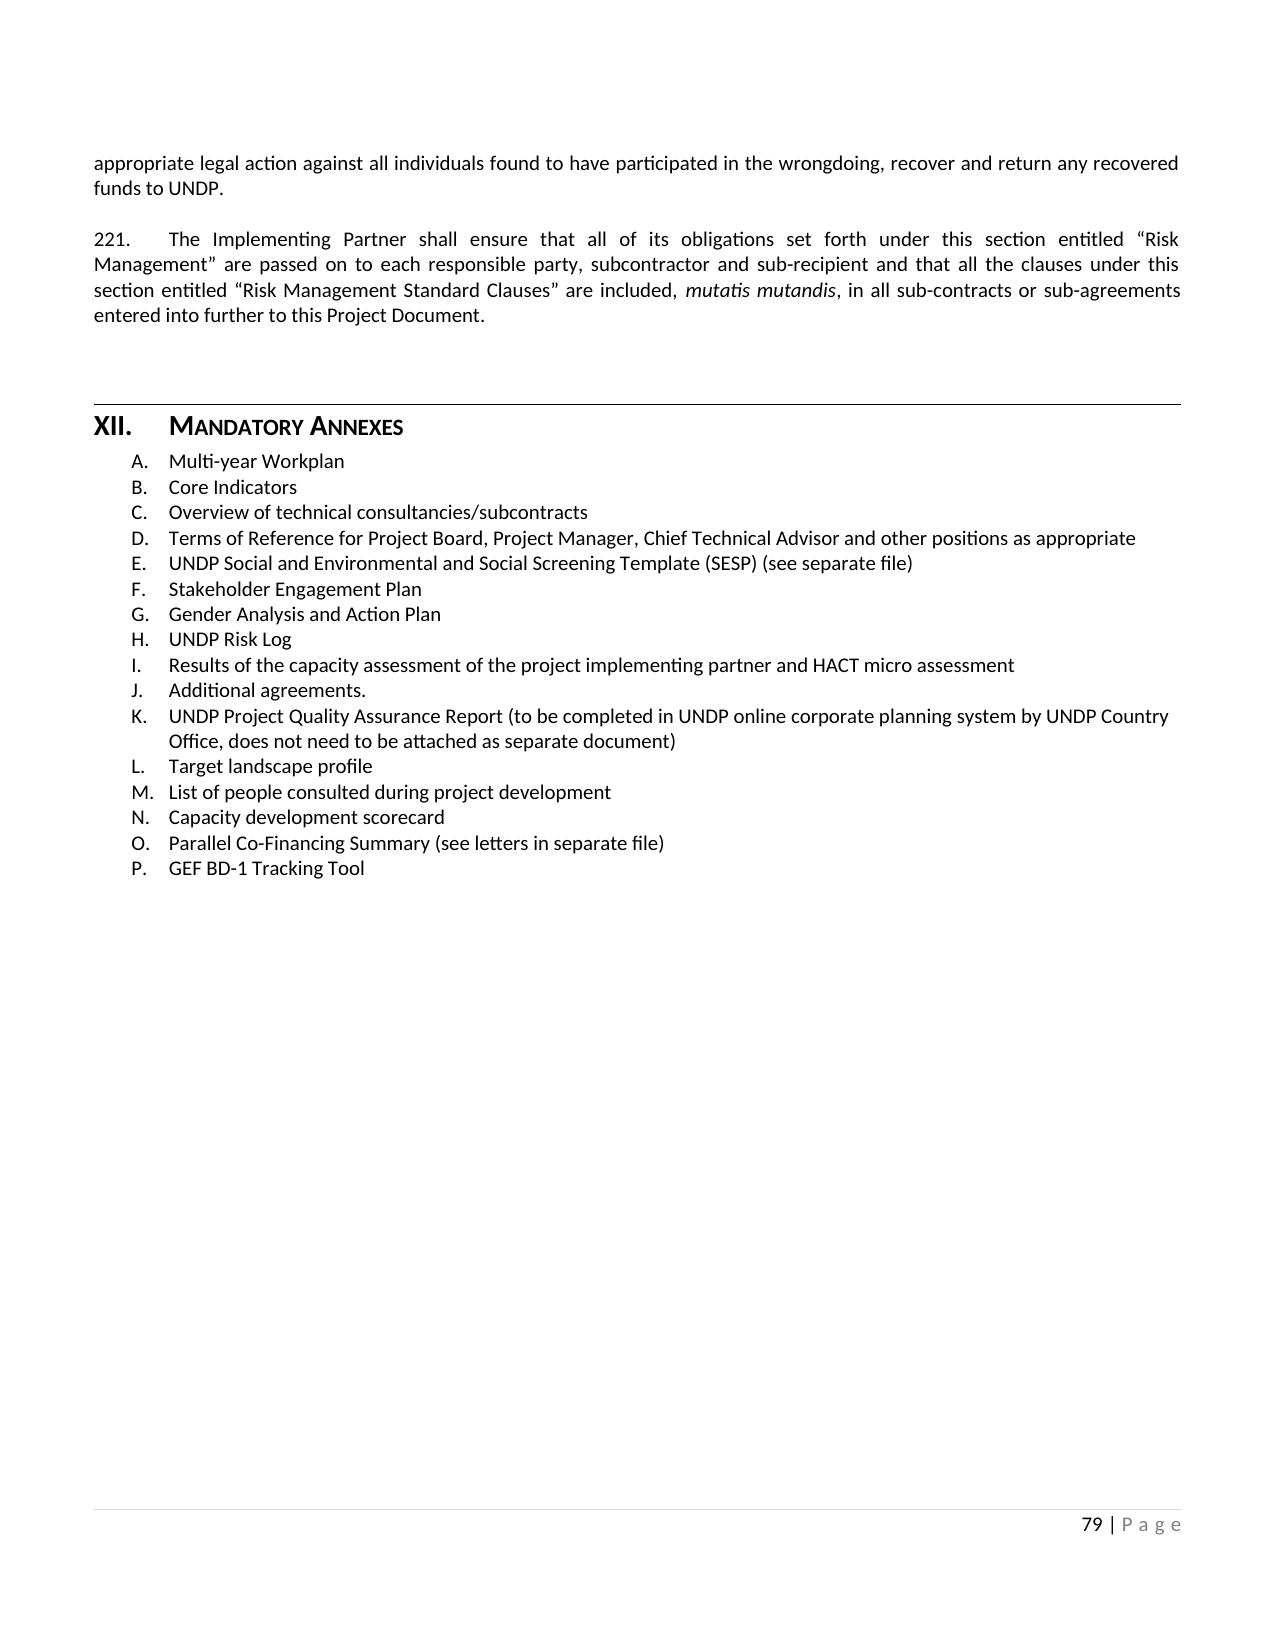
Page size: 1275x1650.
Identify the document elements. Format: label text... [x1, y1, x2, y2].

list UNDP Project Quality Assurance Report (to be completed in UNDP online corporate planning system by UNDP Country Office, does not need to be attached as separate document) [131, 703, 1181, 754]
list Additional agreements. [131, 677, 1181, 703]
list Capacity development scorecard [131, 804, 1181, 830]
list GEF BD-1 Tracking Tool [131, 855, 1181, 881]
list List of people consulted during project development [131, 779, 1181, 804]
list The Implementing Partner shall ensure that all of its obligations set forth under this section entitled “Risk Management” are passed on to each responsible party, subcontractor and sub-recipient and that all the clauses under this section entitled “Risk Management Standard Clauses” are included, mutatis mutandis, in all sub-contracts or sub-agreements entered into further to this Project Document. [94, 226, 1181, 328]
subtitle Mandatory Annexes [94, 405, 1181, 442]
list UNDP Social and Environmental and Social Screening Template (SESP) (see separate file) [131, 550, 1181, 576]
list Target landscape profile [131, 754, 1181, 779]
list Core Indicators [131, 474, 1181, 499]
list Terms of Reference for Project Board, Project Manager, Chief Technical Advisor and other positions as appropriate [131, 525, 1181, 550]
list Parallel Co-Financing Summary (see letters in separate file) [131, 830, 1181, 855]
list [94, 150, 1181, 201]
list Multi-year Workplan [131, 449, 1181, 474]
list Gender Analysis and Action Plan [131, 601, 1181, 627]
list UNDP Risk Log [131, 627, 1181, 652]
list Stakeholder Engagement Plan [131, 576, 1181, 601]
list Overview of technical consultancies/subcontracts [131, 499, 1181, 525]
list Results of the capacity assessment of the project implementing partner and HACT micro assessment [131, 652, 1181, 677]
